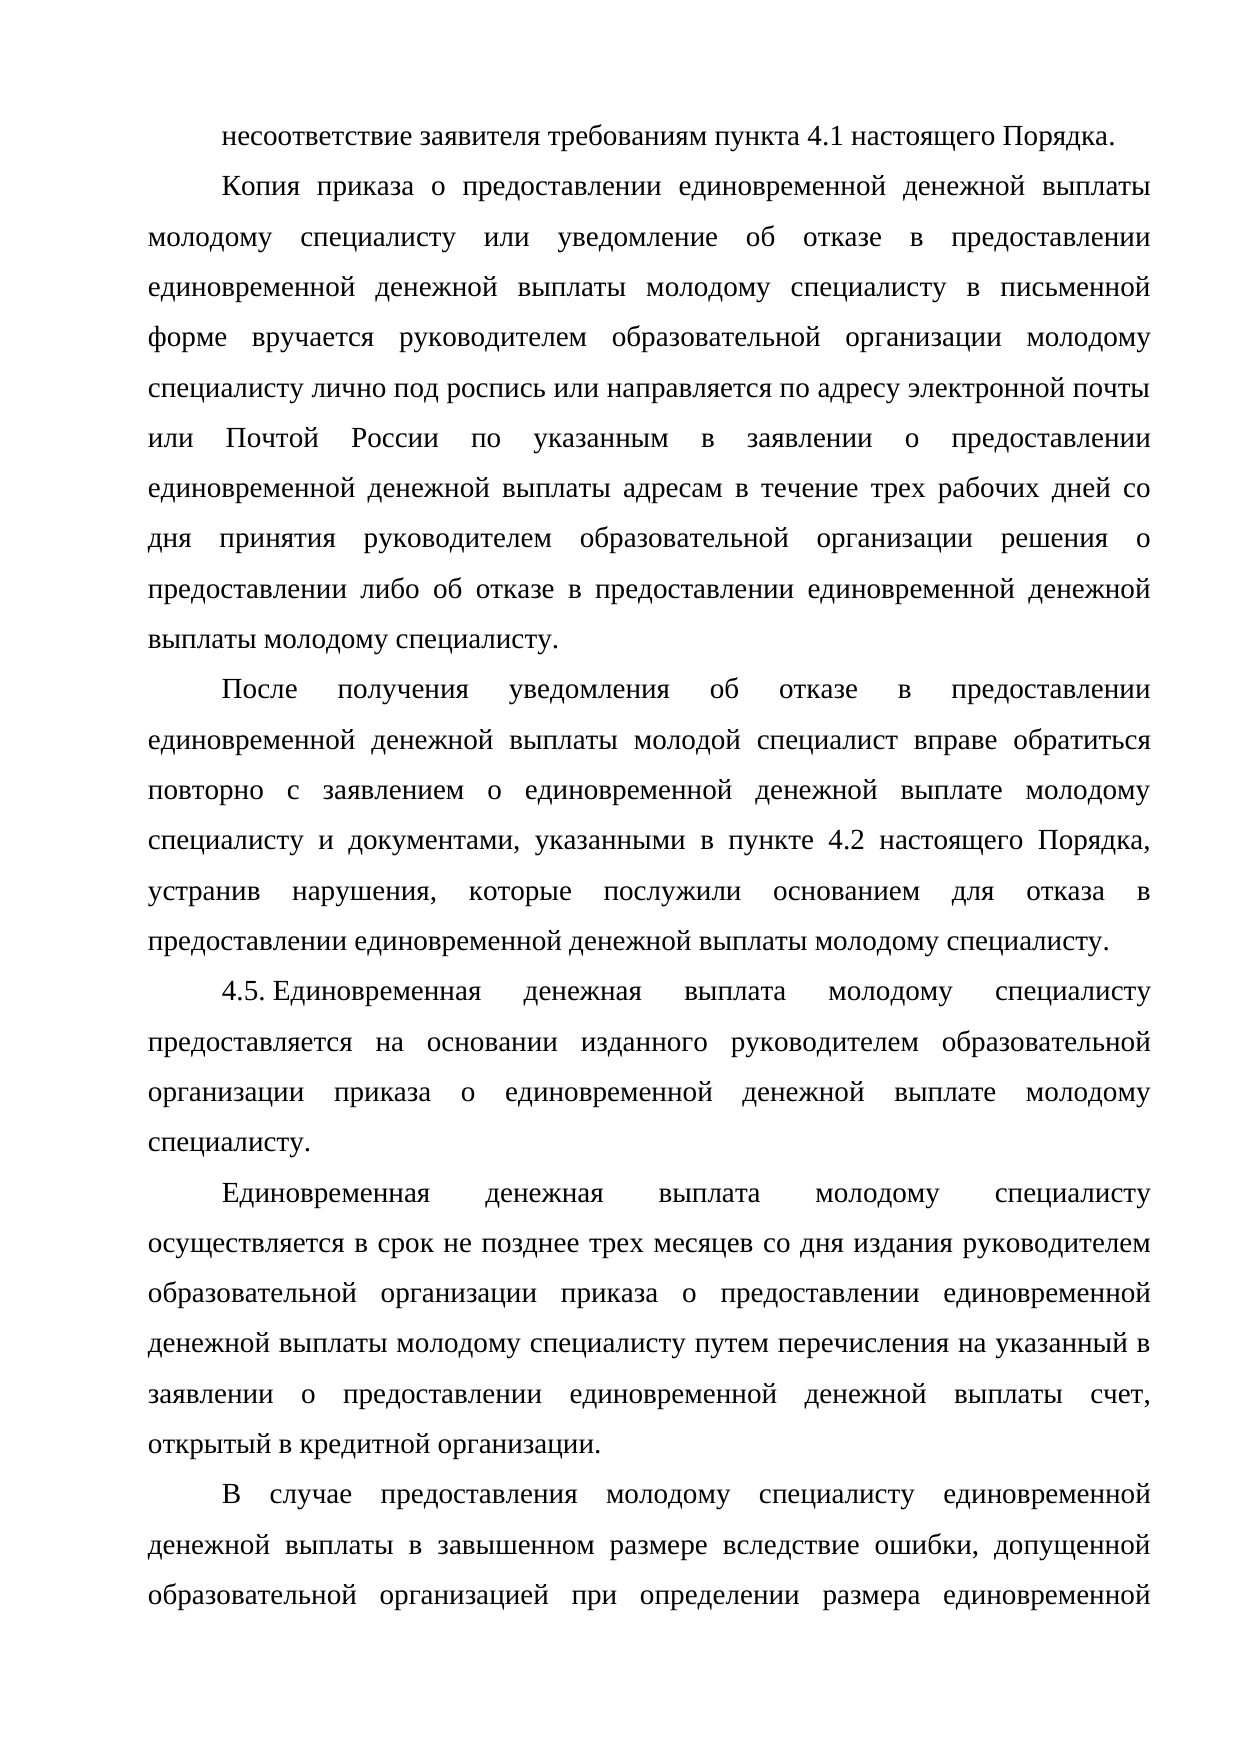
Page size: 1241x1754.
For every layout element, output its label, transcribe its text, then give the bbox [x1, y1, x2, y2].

text После получения уведомления об отказе в предоставлении единовременной денежной выплаты молодой специалист вправе обратиться повторно с заявлением о единовременной денежной выплате молодому специалисту и документами, указанными в пункте 4.2 настоящего Порядка, устранив нарушения, которые послужили основанием для отказа в предоставлении единовременной денежной выплаты молодому специалисту. [148, 672, 1152, 957]
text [148, 1477, 1152, 1611]
text 4.5. Единовременная денежная выплата молодому специалисту предоставляется на основании изданного руководителем образовательной организации приказа о единовременной денежной выплате молодому специалисту. [148, 973, 1152, 1158]
text Единовременная денежная выплата молодому специалисту осуществляется в срок не позднее трех месяцев со дня издания руководителем образовательной организации приказа о предоставлении единовременной денежной выплаты молодому специалисту путем перечисления на указанный в заявлении о предоставлении единовременной денежной выплаты счет, открытый в кредитной организации. [148, 1175, 1152, 1460]
text несоответствие заявителя требованиям пункта 4.1 настоящего Порядка. [148, 118, 1152, 152]
text Копия приказа о предоставлении единовременной денежной выплаты молодому специалисту или уведомление об отказе в предоставлении единовременной денежной выплаты молодому специалисту в письменной форме вручается руководителем образовательной организации молодому специалисту лично под роспись или направляется по адресу электронной почты или Почтой России по указанным в заявлении о предоставлении единовременной денежной выплаты адресам в течение трех рабочих дней со дня принятия руководителем образовательной организации решения о предоставлении либо об отказе в предоставлении единовременной денежной выплаты молодому специалисту. [148, 168, 1152, 655]
